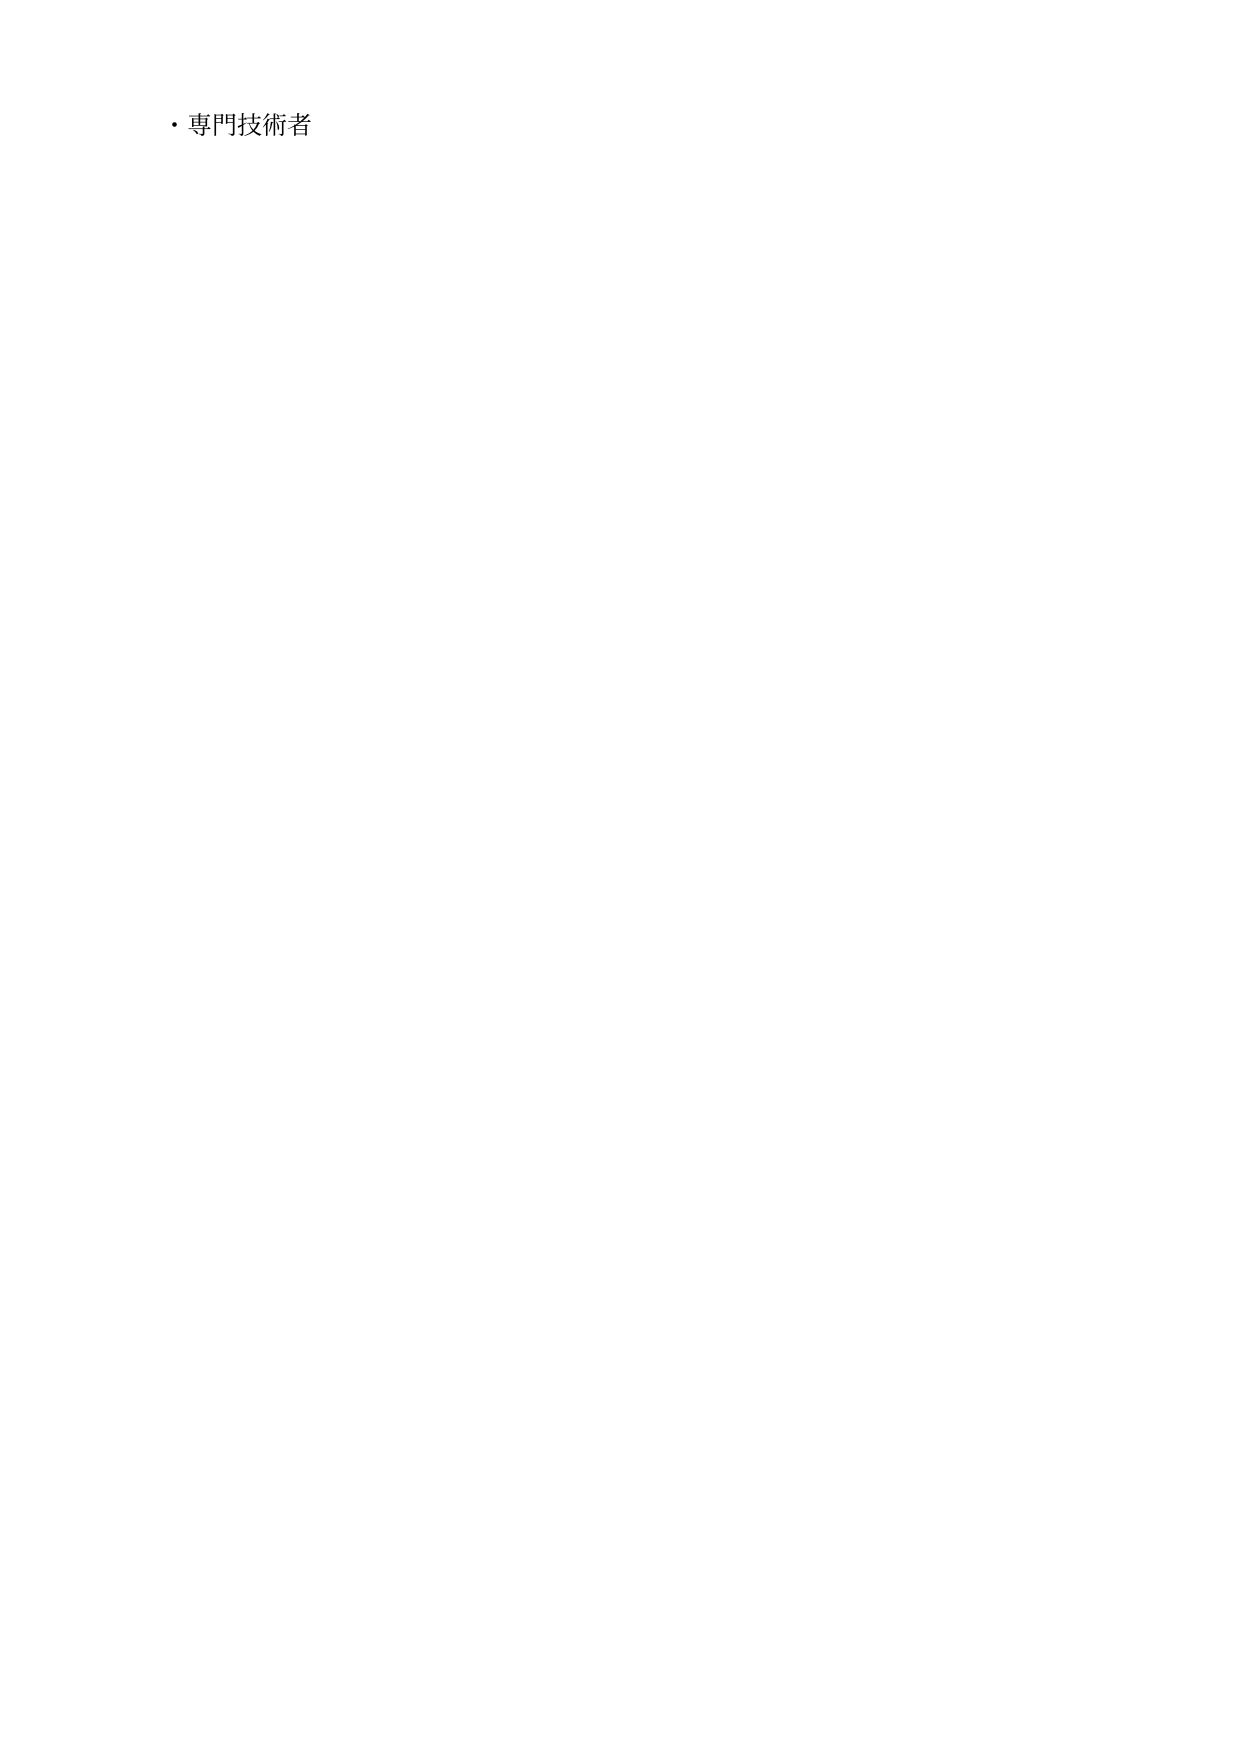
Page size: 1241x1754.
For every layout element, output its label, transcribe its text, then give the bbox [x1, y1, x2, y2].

text ・専門技術者 [112, 105, 1125, 142]
